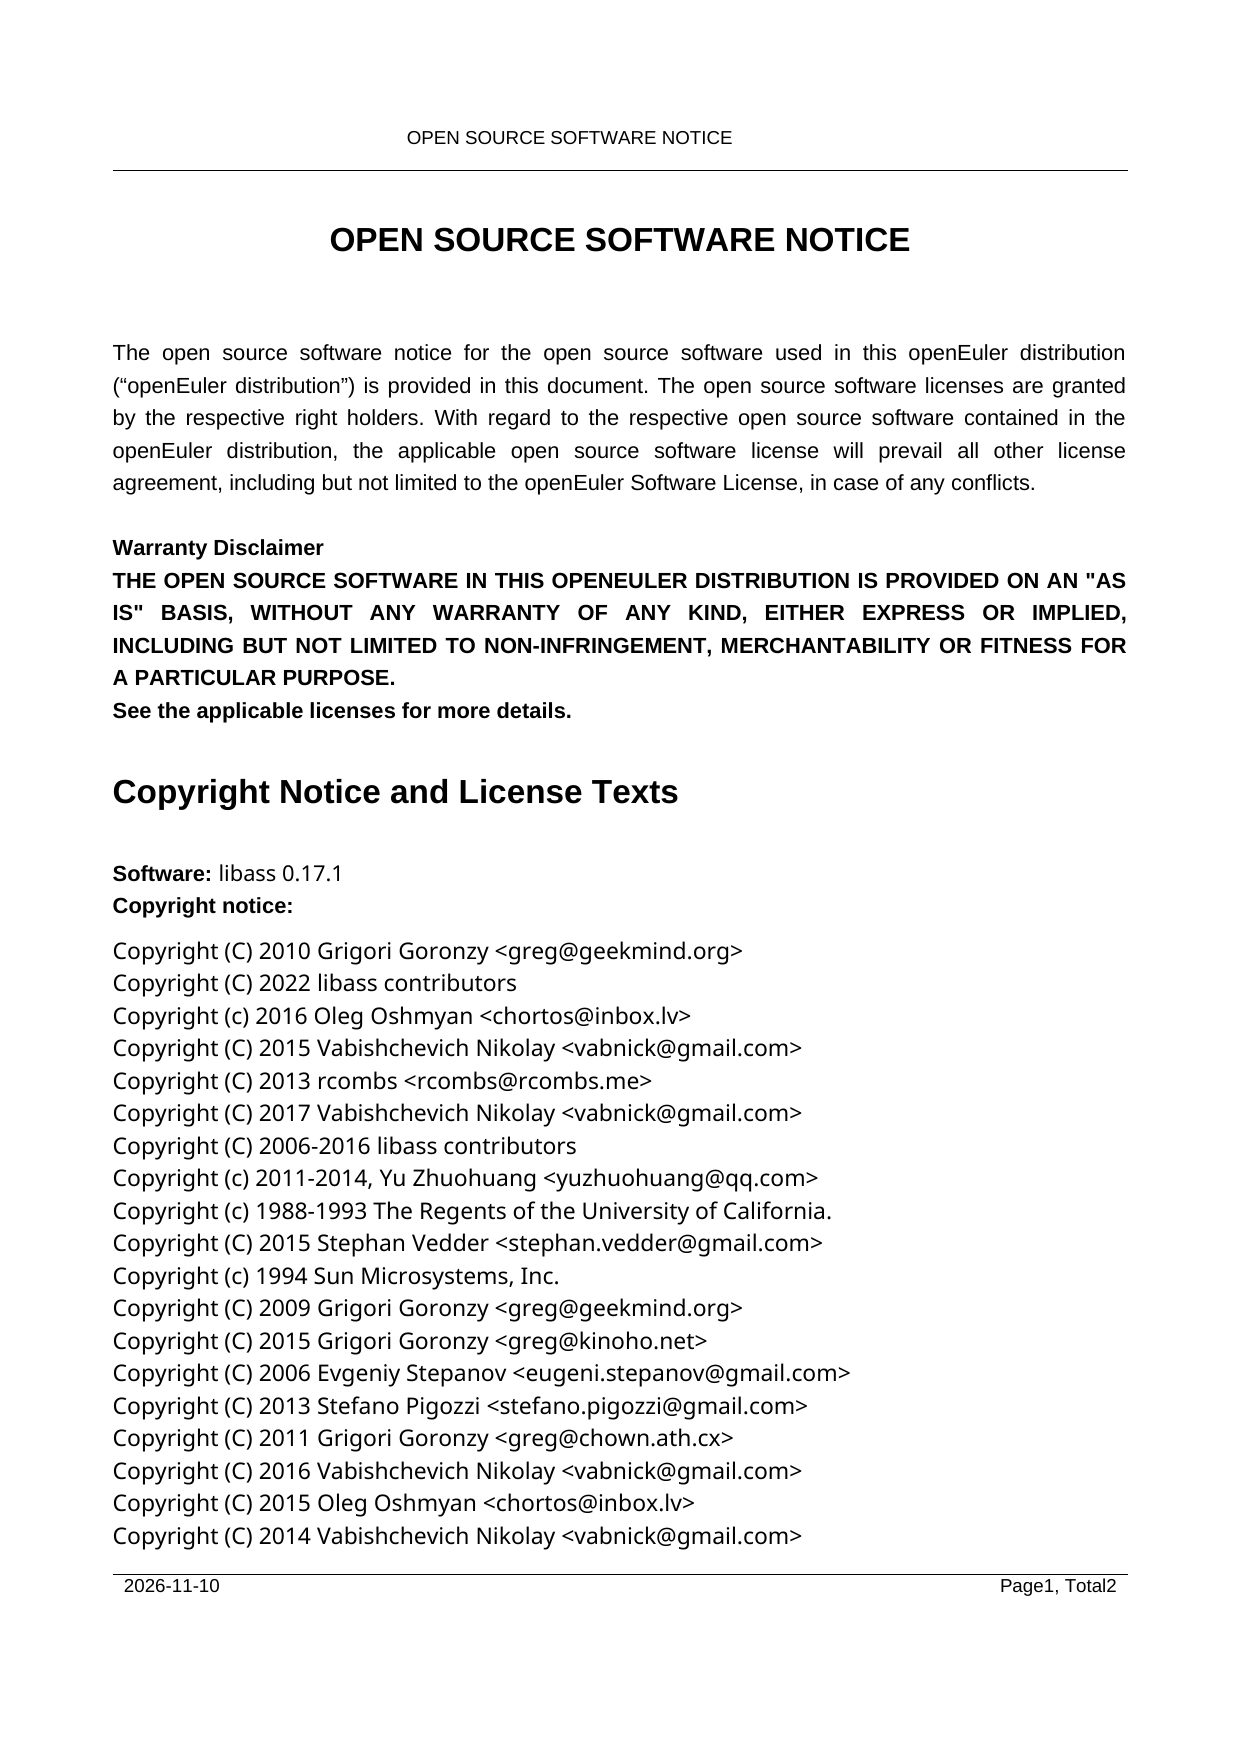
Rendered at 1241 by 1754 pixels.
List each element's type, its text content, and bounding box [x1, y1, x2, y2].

text The open source software notice for the open source software used in this openEuler distribution (“openEuler distribution”) is provided in this document. The open source software licenses are granted by the respective right holders. With regard to the respective open source software contained in the openEuler distribution, the applicable open source software license will prevail all other license agreement, including but not limited to the openEuler Software License, in case of any conflicts. [112, 336, 1128, 499]
text THE OPEN SOURCE SOFTWARE IN THIS OPENEULER DISTRIBUTION IS PROVIDED ON AN "AS IS" BASIS, WITHOUT ANY WARRANTY OF ANY KIND, EITHER EXPRESS OR IMPLIED, INCLUDING BUT NOT LIMITED TO NON-INFRINGEMENT, MERCHANTABILITY OR FITNESS FOR A PARTICULAR PURPOSE. See the applicable licenses for more details. [112, 564, 1128, 726]
text OPEN SOURCE SOFTWARE NOTICE [112, 206, 1128, 271]
text Copyright Notice and License Texts [112, 759, 1128, 824]
text Copyright notice: [112, 889, 1128, 921]
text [112, 934, 1128, 1551]
text Warranty Disclaimer [112, 531, 1128, 564]
title Software: libass 0.17.1 [112, 856, 1128, 889]
